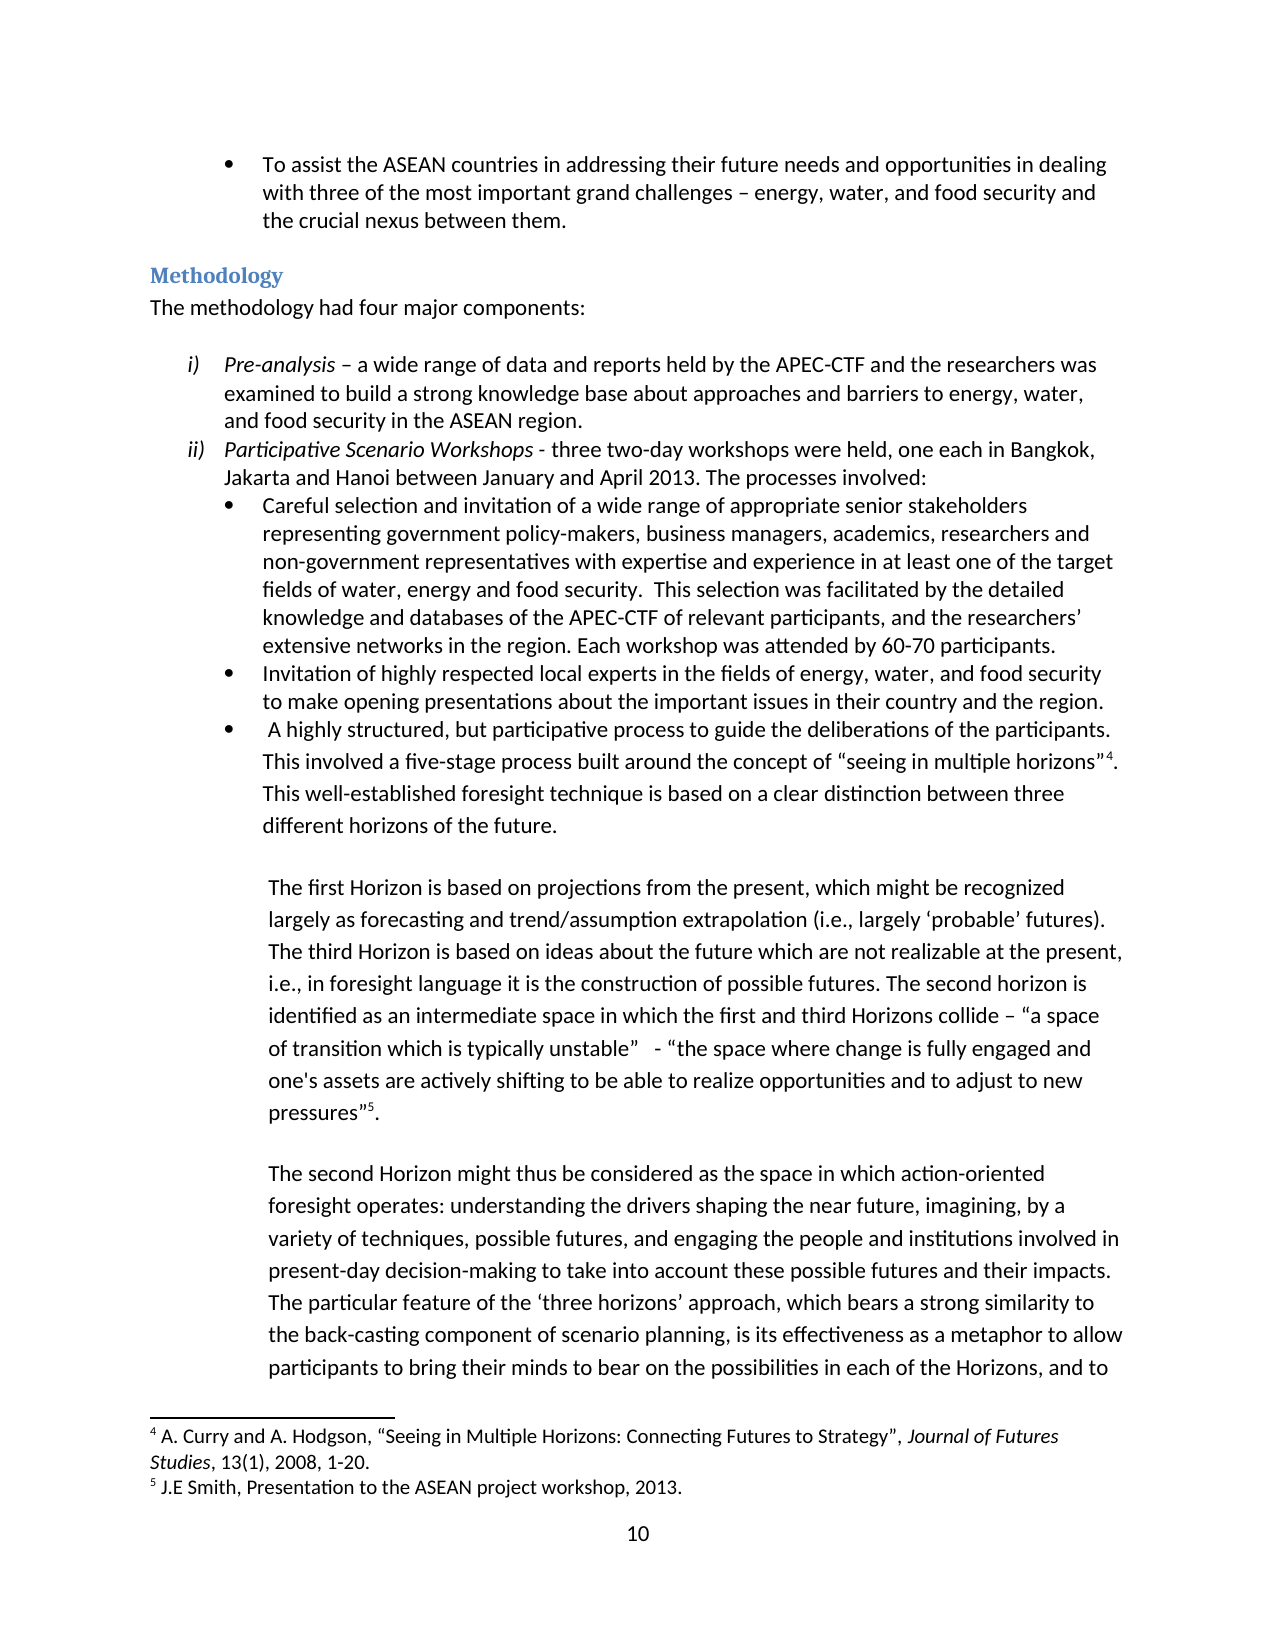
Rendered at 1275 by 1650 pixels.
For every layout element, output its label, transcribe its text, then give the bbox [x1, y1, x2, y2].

list Participative Scenario Workshops - three two-day workshops were held, one each in Bangkok, Jakarta and Hanoi between January and April 2013. The processes involved: [187, 435, 1125, 491]
text The first Horizon is based on projections from the present, which might be recognized largely as forecasting and trend/assumption extrapolation (i.e., largely ‘probable’ futures). The third Horizon is based on ideas about the future which are not realizable at the present, i.e., in foresight language it is the construction of possible futures. The second horizon is identified as an intermediate space in which the first and third Horizons collide – “a space of transition which is typically unstable” - “the space where change is fully engaged and one's assets are actively shifting to be able to realize opportunities and to adjust to new pressures”. [268, 873, 1125, 1126]
subtitle Methodology [150, 263, 1125, 289]
list Pre-analysis – a wide range of data and reports held by the APEC-CTF and the researchers was examined to build a strong knowledge base about approaches and barriers to energy, water, and food security in the ASEAN region. [187, 351, 1125, 435]
list To assist the ASEAN countries in addressing their future needs and opportunities in dealing with three of the most important grand challenges – energy, water, and food security and the crucial nexus between them. [225, 150, 1125, 234]
list Invitation of highly respected local experts in the fields of energy, water, and food security to make opening presentations about the important issues in their country and the region. [225, 659, 1125, 715]
text The methodology had four major components: [150, 293, 1125, 321]
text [268, 1159, 1125, 1381]
list Careful selection and invitation of a wide range of appropriate senior stakeholders representing government policy-makers, business managers, academics, researchers and non-government representatives with expertise and experience in at least one of the target fields of water, energy and food security. This selection was facilitated by the detailed knowledge and databases of the APEC-CTF of relevant participants, and the researchers’ extensive networks in the region. Each workshop was attended by 60-70 participants. [225, 491, 1125, 659]
list A highly structured, but participative process to guide the deliberations of the participants. This involved a five-stage process built around the concept of “seeing in multiple horizons”. This well-established foresight technique is based on a clear distinction between three different horizons of the future. [225, 715, 1125, 839]
